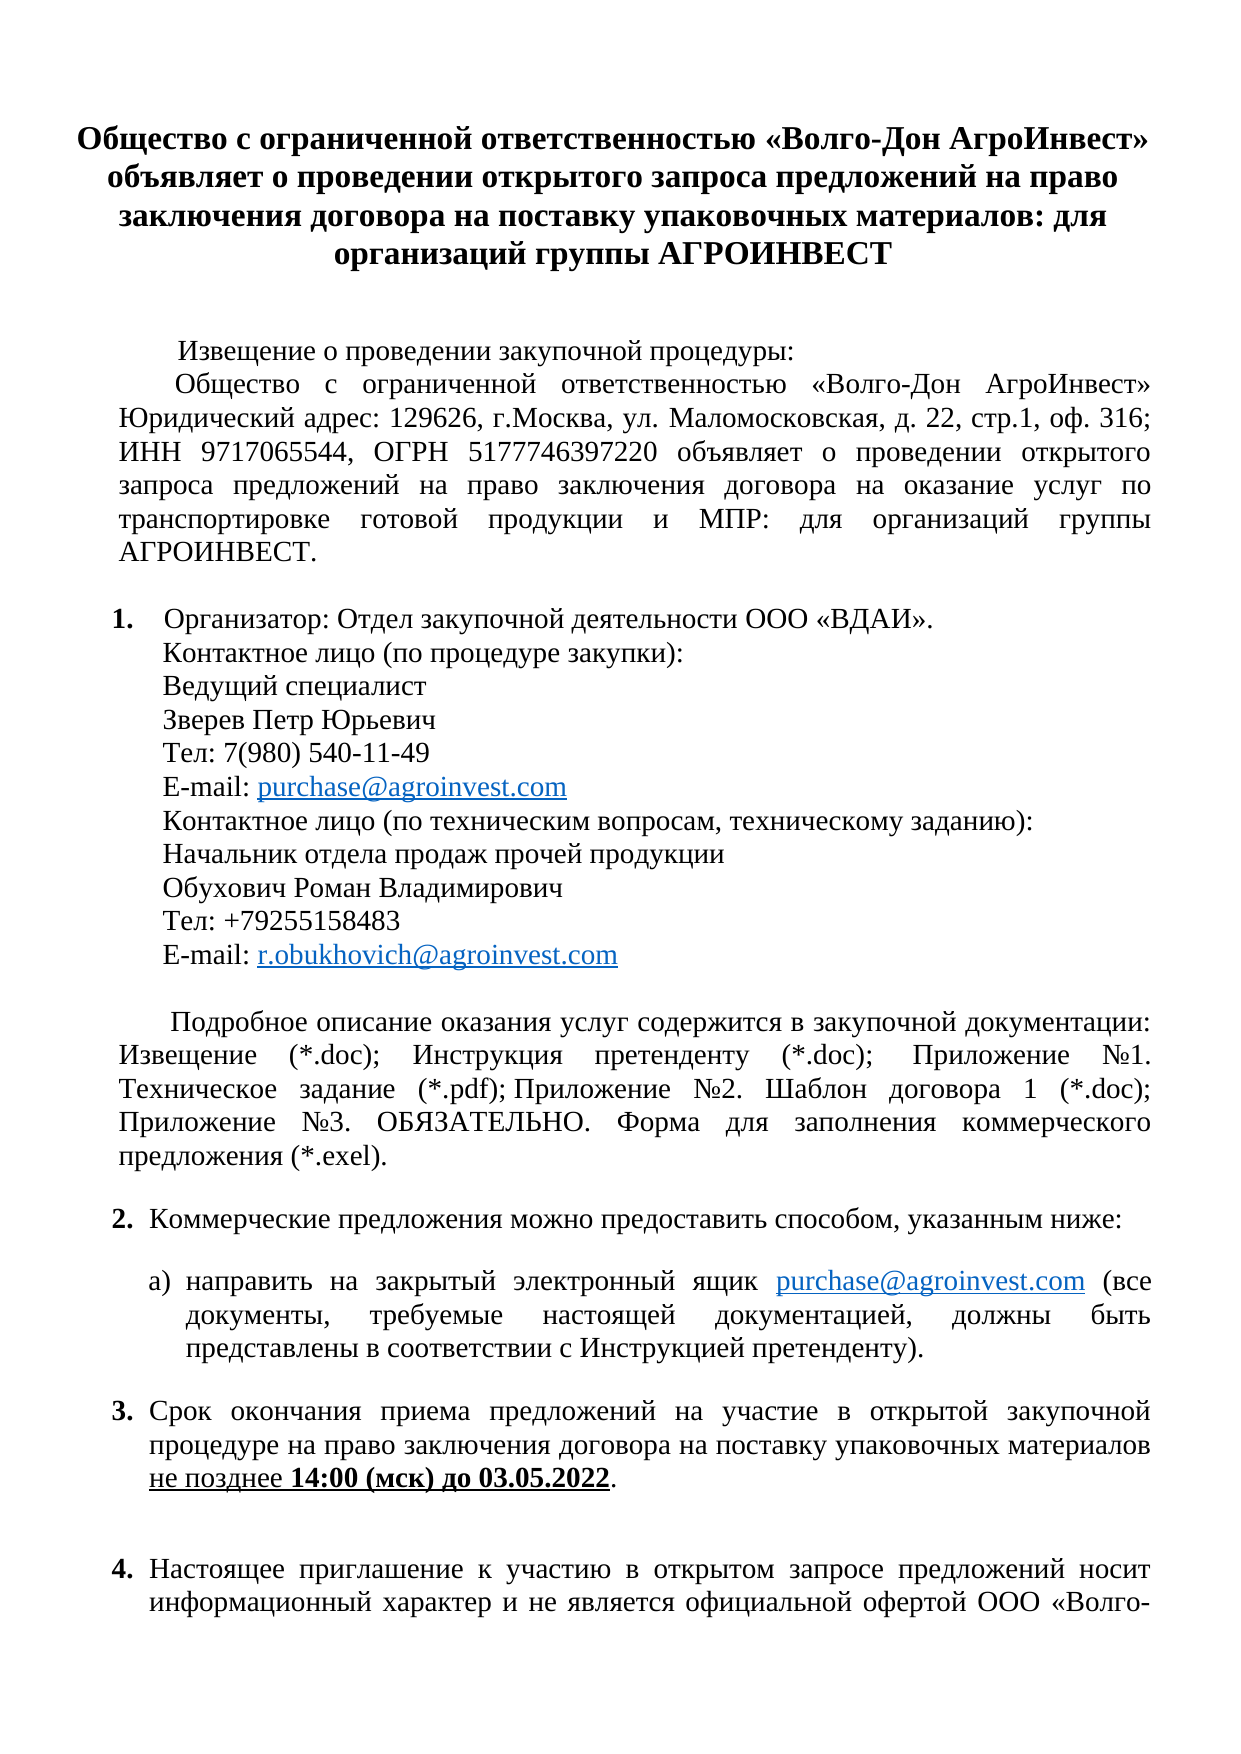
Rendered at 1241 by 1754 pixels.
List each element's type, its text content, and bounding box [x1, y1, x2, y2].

text Тел: 7(980) 540-11-49 [74, 736, 1152, 769]
list Общество с ограниченной ответственностью «Волго-Дон АгроИнвест» Юридический адрес: 129626, г.Москва, ул. Маломосковская, д. 22, стр.1, оф. 316; ИНН 9717065544, ОГРН 5177746397220 объявляет о проведении открытого запроса предложений на право заключения договора на оказание услуг по транспортировке готовой продукции и МПР: для организаций группы АГРОИНВЕСТ. [118, 367, 1152, 568]
text Обухович Роман Владимирович [162, 870, 1152, 903]
text Контактное лицо (по процедуре закупки): [74, 635, 1152, 668]
text Общество с ограниченной ответственностью «Волго-Дон АгроИнвест» объявляет о проведении открытого запроса предложений на право заключения договора на поставку упаковочных материалов: для организаций группы АГРОИНВЕСТ [74, 118, 1152, 271]
text Зверев Петр Юрьевич [74, 702, 1152, 736]
text Подробное описание оказания услуг содержится в закупочной документации: Извещение (*.doc); Инструкция претенденту (*.doc); Приложение №1. Техническое задание (*.pdf); Приложение №2. Шаблон договора 1 (*.doc); Приложение №3. ОБЯЗАТЕЛЬНО. Форма для заполнения коммерческого предложения (*.exel). [118, 1004, 1152, 1172]
text Е-mail: r.obukhovich@agroinvest.com [162, 937, 1152, 970]
text Е-mail: purchase@agroinvest.com [74, 769, 1152, 803]
text Извещение о проведении закупочной процедуры: [74, 333, 1152, 367]
text Тел: +79255158483 [162, 903, 1152, 937]
list Срок окончания приема предложений на участие в открытой закупочной процедуре на право заключения договора на поставку упаковочных материалов не позднее 14:00 (мск) до 03.05.2022. [111, 1393, 1152, 1494]
list направить на закрытый электронный ящик purchase@agroinvest.com (все документы, требуемые настоящей документацией, должны быть представлены в соответствии с Инструкцией претенденту). [148, 1263, 1152, 1364]
text Контактное лицо (по техническим вопросам, техническому заданию): [74, 803, 1152, 836]
text Начальник отдела продаж прочей продукции [162, 836, 1152, 870]
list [111, 1551, 1152, 1618]
text Ведущий специалист [74, 668, 1152, 702]
list Коммерческие предложения можно предоставить способом, указанным ниже: [111, 1201, 1152, 1234]
list Организатор: Отдел закупочной деятельности ООО «ВДАИ». [111, 601, 1152, 635]
